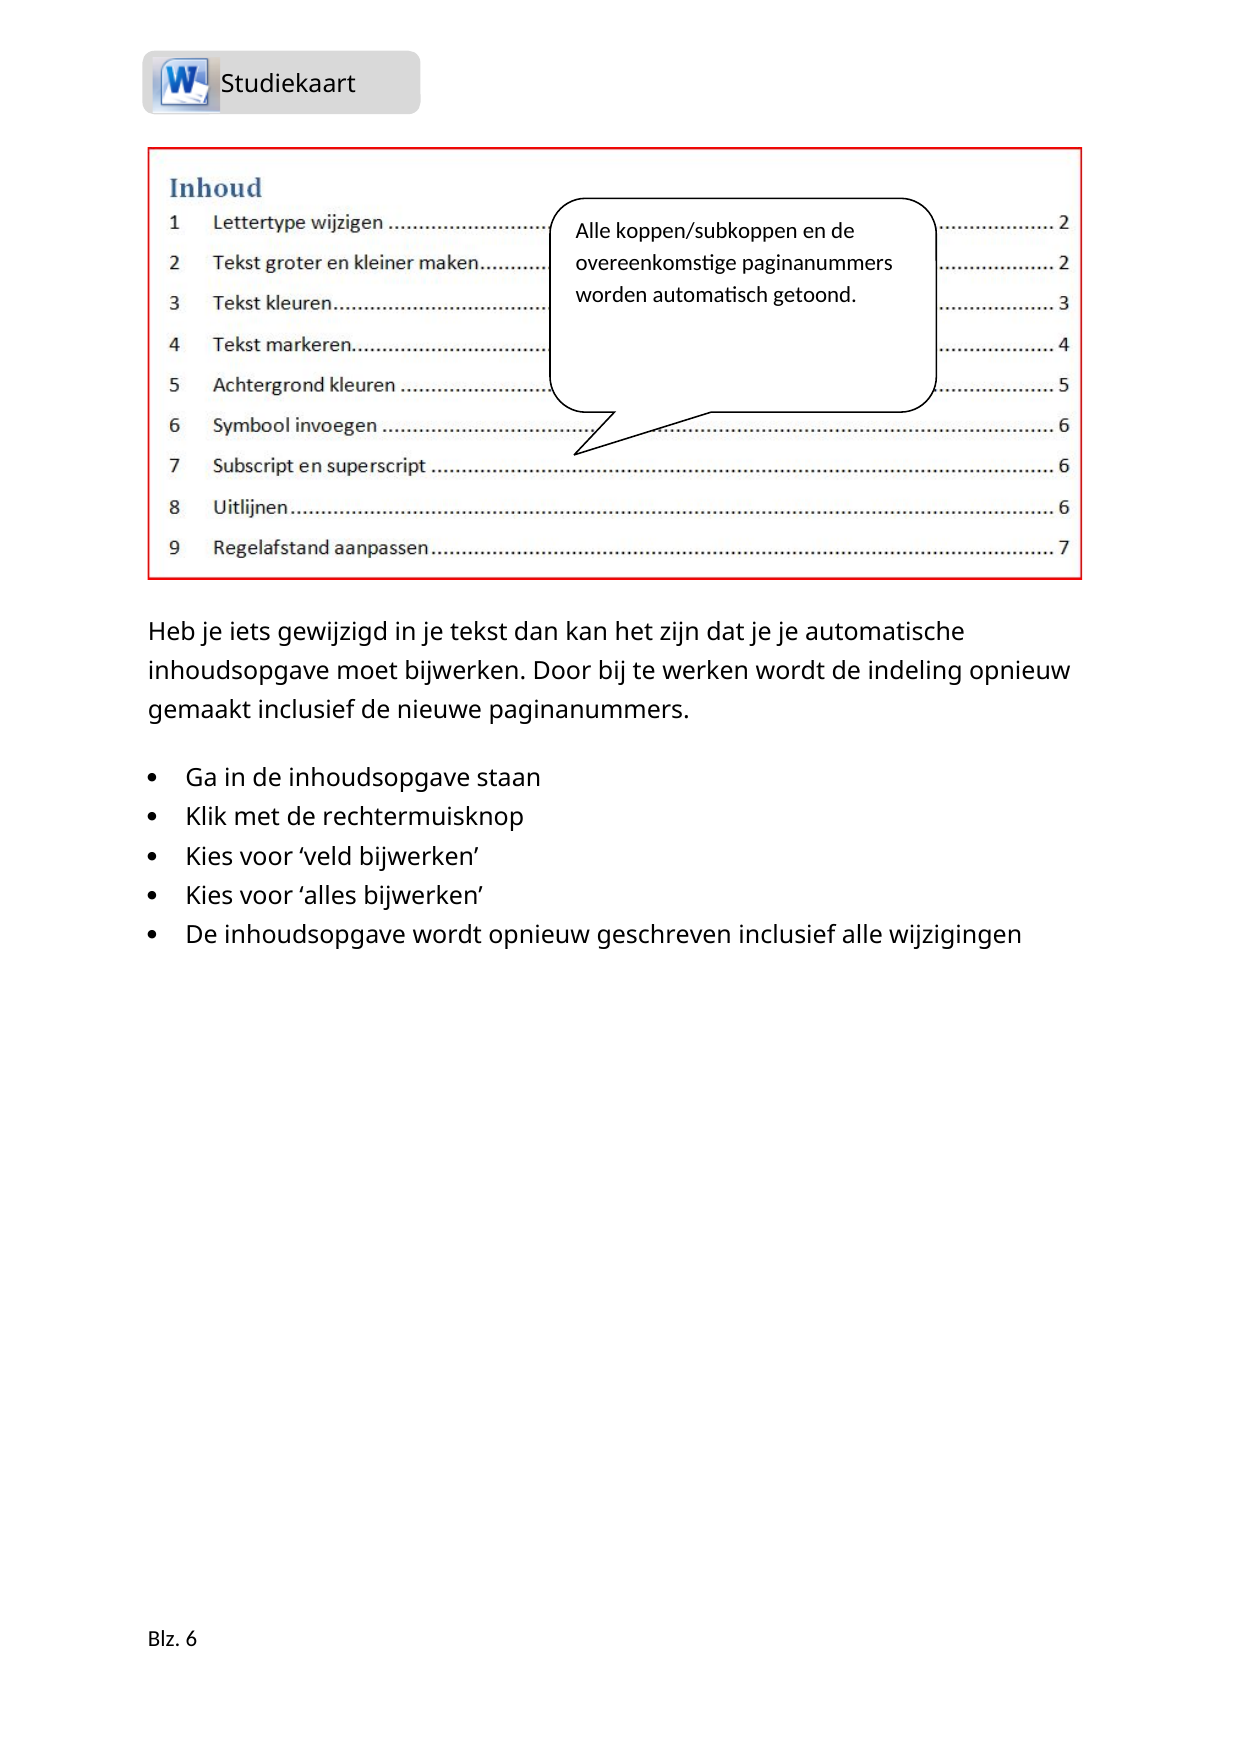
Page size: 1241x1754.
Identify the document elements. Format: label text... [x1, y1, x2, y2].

list Kies voor ‘alles bijwerken’ [148, 877, 1093, 911]
list De inhoudsopgave wordt opnieuw geschreven inclusief alle wijzigingen [148, 916, 1093, 951]
list Klik met de rechtermuisknop [148, 799, 1093, 833]
list Ga in de inhoudsopgave staan [148, 760, 1093, 794]
text Heb je iets gewijzigd in je tekst dan kan het zijn dat je je automatische inhoudsopgave moet bijwerken. Door bij te werken wordt de indeling opnieuw gemaakt inclusief de nieuwe paginanummers. [148, 613, 1093, 726]
picture [147, 147, 1083, 580]
list Kies voor ‘veld bijwerken’ [148, 838, 1093, 872]
picture [152, 57, 221, 113]
